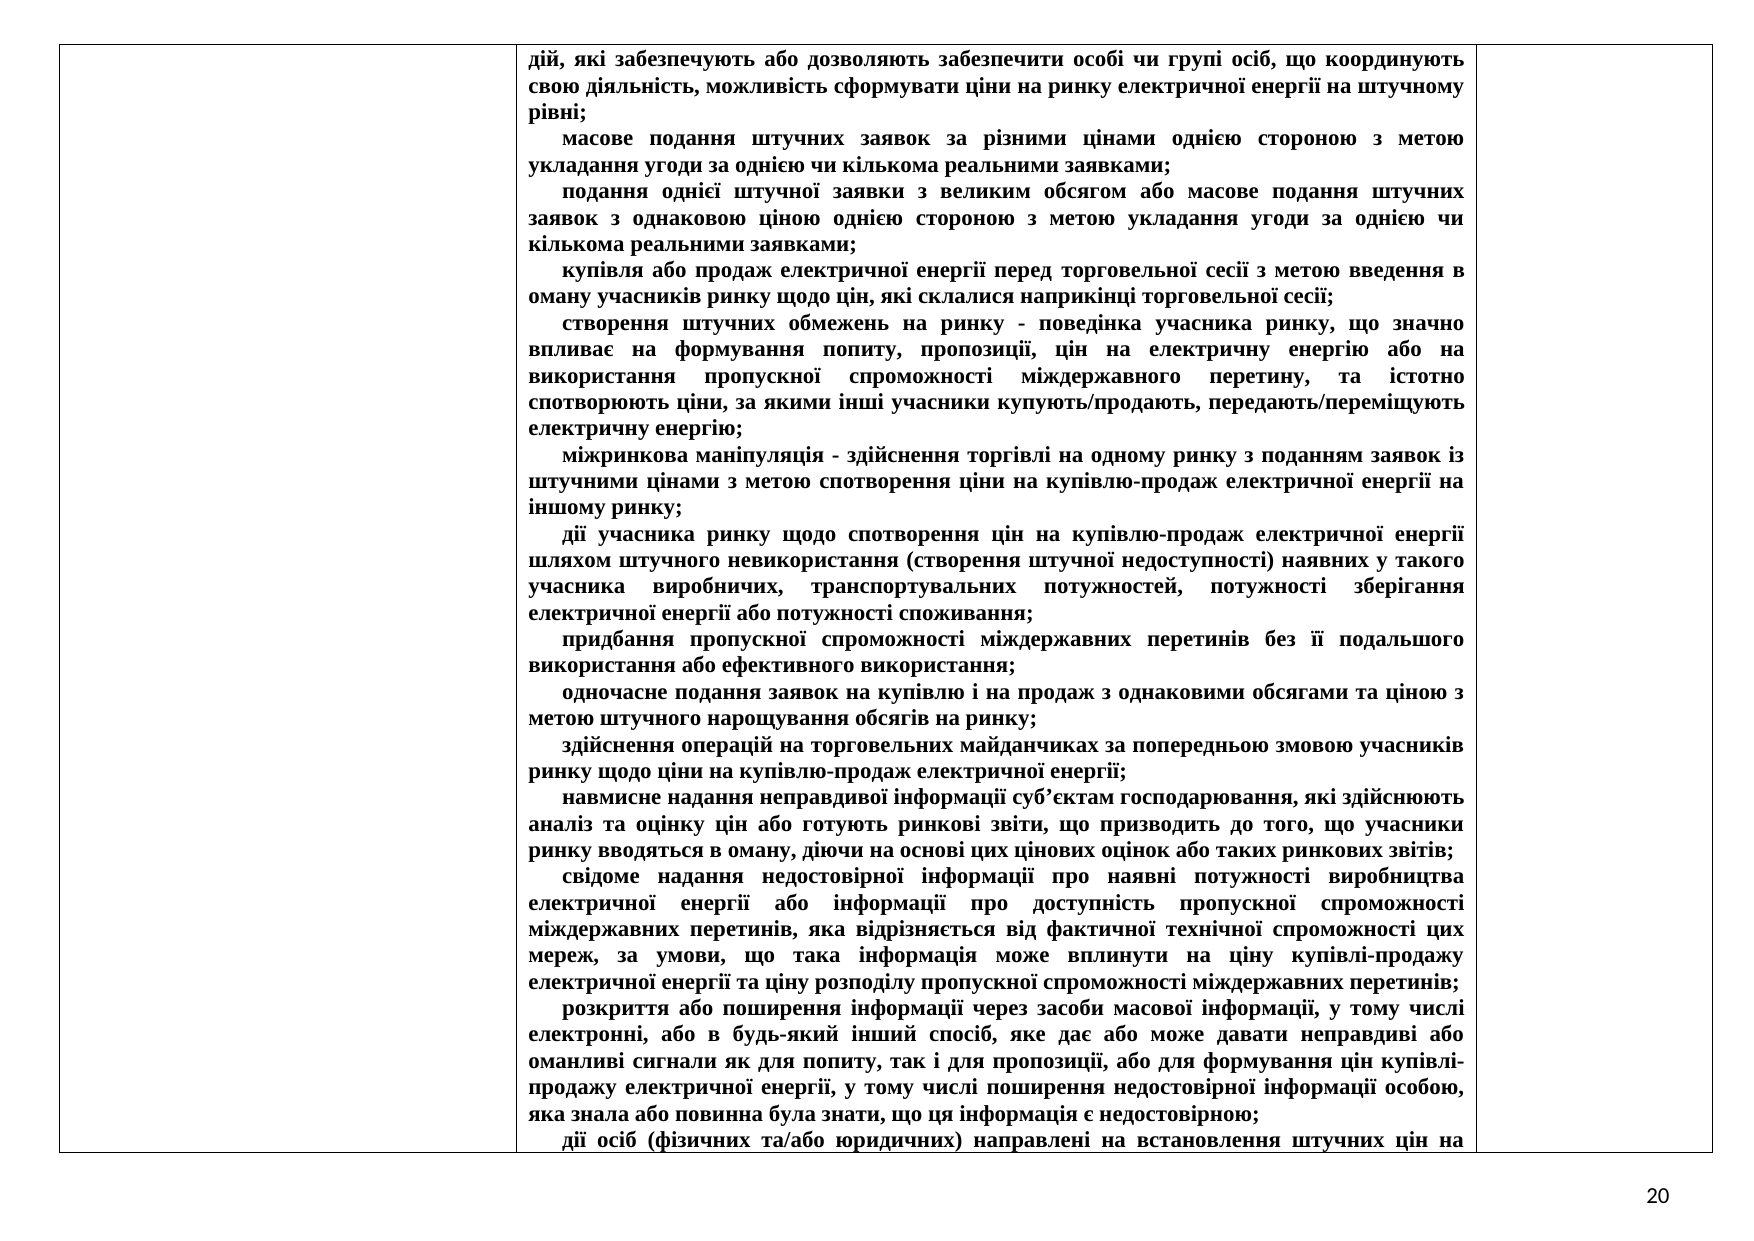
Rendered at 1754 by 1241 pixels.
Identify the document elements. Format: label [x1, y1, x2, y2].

table_cell [517, 45, 1476, 1152]
table_cell [60, 45, 516, 1152]
table_cell [1477, 45, 1712, 1152]
